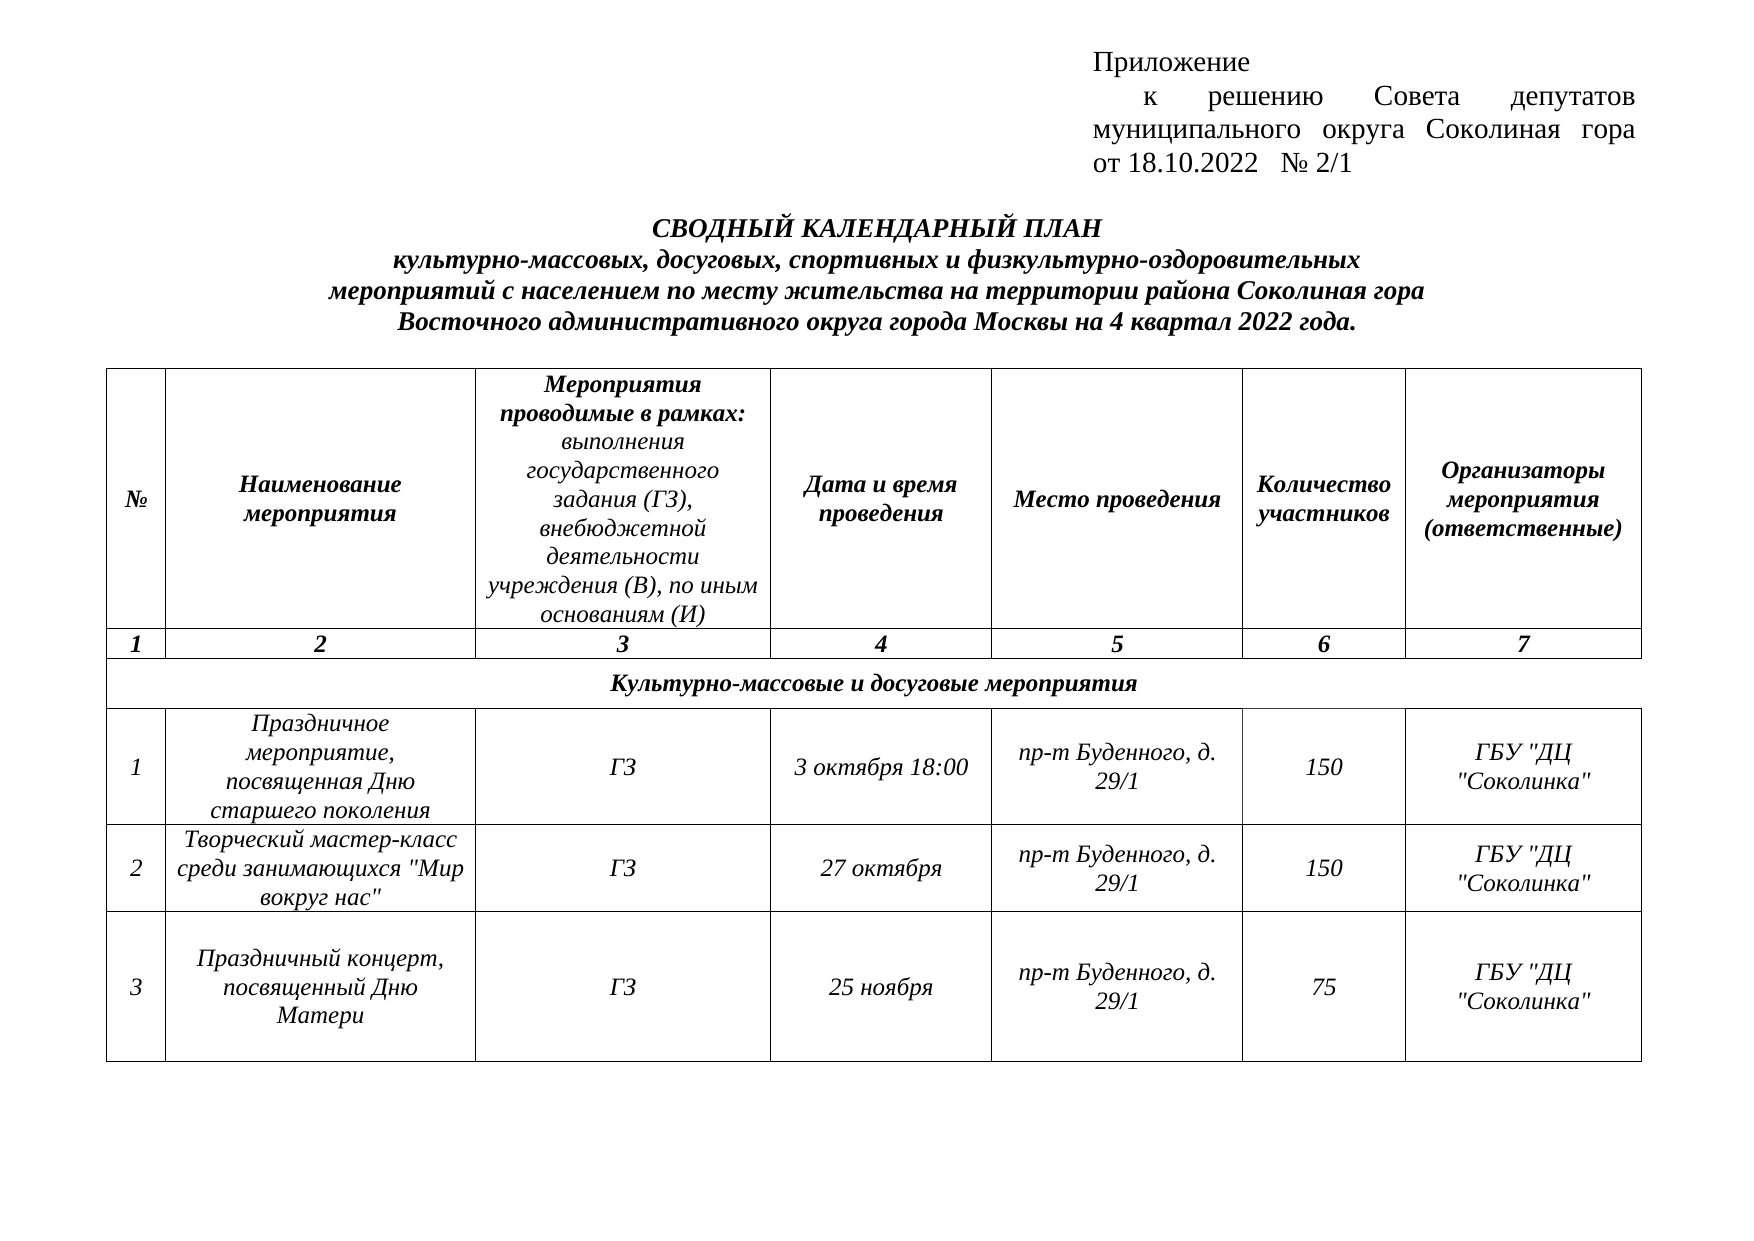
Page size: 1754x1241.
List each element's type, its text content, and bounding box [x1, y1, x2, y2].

table_cell пр-т Буденного, д. 29/1 [992, 825, 1242, 911]
text Приложение [1093, 44, 1636, 78]
table_cell 25 ноября [771, 912, 991, 1061]
text мероприятий с населением по месту жительства на территории района Соколиная гора [118, 274, 1636, 306]
table_cell 3 октября 18:00 [771, 709, 991, 823]
table_cell 3 [107, 912, 165, 1061]
table_cell Праздничное мероприятие, посвященная Дню старшего поколения [166, 709, 475, 823]
table_cell 150 [1243, 825, 1405, 911]
text Восточного административного округа города Москвы на 4 квартал 2022 года. [118, 306, 1636, 337]
table_cell ГБУ "ДЦ "Соколинка" [1406, 912, 1641, 1061]
table_header Место проведения [992, 369, 1242, 628]
table_cell ГЗ [476, 912, 770, 1061]
table_cell ГБУ "ДЦ "Соколинка" [1406, 709, 1641, 823]
table_cell 3 [476, 629, 770, 657]
table_cell 4 [771, 629, 991, 657]
table_cell Культурно-массовые и досуговые мероприятия [107, 659, 1641, 707]
table_header № [107, 369, 165, 628]
table_cell 2 [166, 629, 475, 657]
table_cell ГЗ [476, 825, 770, 911]
table_header Количество участников [1243, 369, 1405, 628]
table_cell 75 [1243, 912, 1405, 1061]
table_header Организаторы мероприятия (ответственные) [1406, 369, 1641, 628]
table_cell 27 октября [771, 825, 991, 911]
text СВОДНЫЙ КАЛЕНДАРНЫЙ ПЛАН [118, 212, 1636, 243]
table_cell пр-т Буденного, д. 29/1 [992, 709, 1242, 823]
table_cell 1 [107, 629, 165, 657]
table_cell 6 [1243, 629, 1405, 657]
table_header Мероприятия проводимые в рамках: выполнения государственного задания (ГЗ), внебюджетной деятельности учреждения (В), по иным основаниям (И) [476, 369, 770, 628]
table_cell 7 [1406, 629, 1641, 657]
text к решению Совета депутатов муниципального округа Соколиная гора от 18.10.2022 № 2/1 [1093, 78, 1636, 178]
table_cell 150 [1243, 709, 1405, 823]
table_cell 2 [107, 825, 165, 911]
table_cell Праздничный концерт, посвященный Дню Матери [166, 912, 475, 1061]
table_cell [992, 912, 1242, 1061]
text культурно-массовых, досуговых, спортивных и физкультурно-оздоровительных [118, 243, 1636, 274]
table_cell 1 [107, 709, 165, 823]
table_cell 5 [992, 629, 1242, 657]
table_cell Творческий мастер-класс среди занимающихся "Мир вокруг нас" [166, 825, 475, 911]
table_cell ГЗ [476, 709, 770, 823]
table_header Наименование мероприятия [166, 369, 475, 628]
table_cell ГБУ "ДЦ "Соколинка" [1406, 825, 1641, 911]
table_header Дата и время проведения [771, 369, 991, 628]
